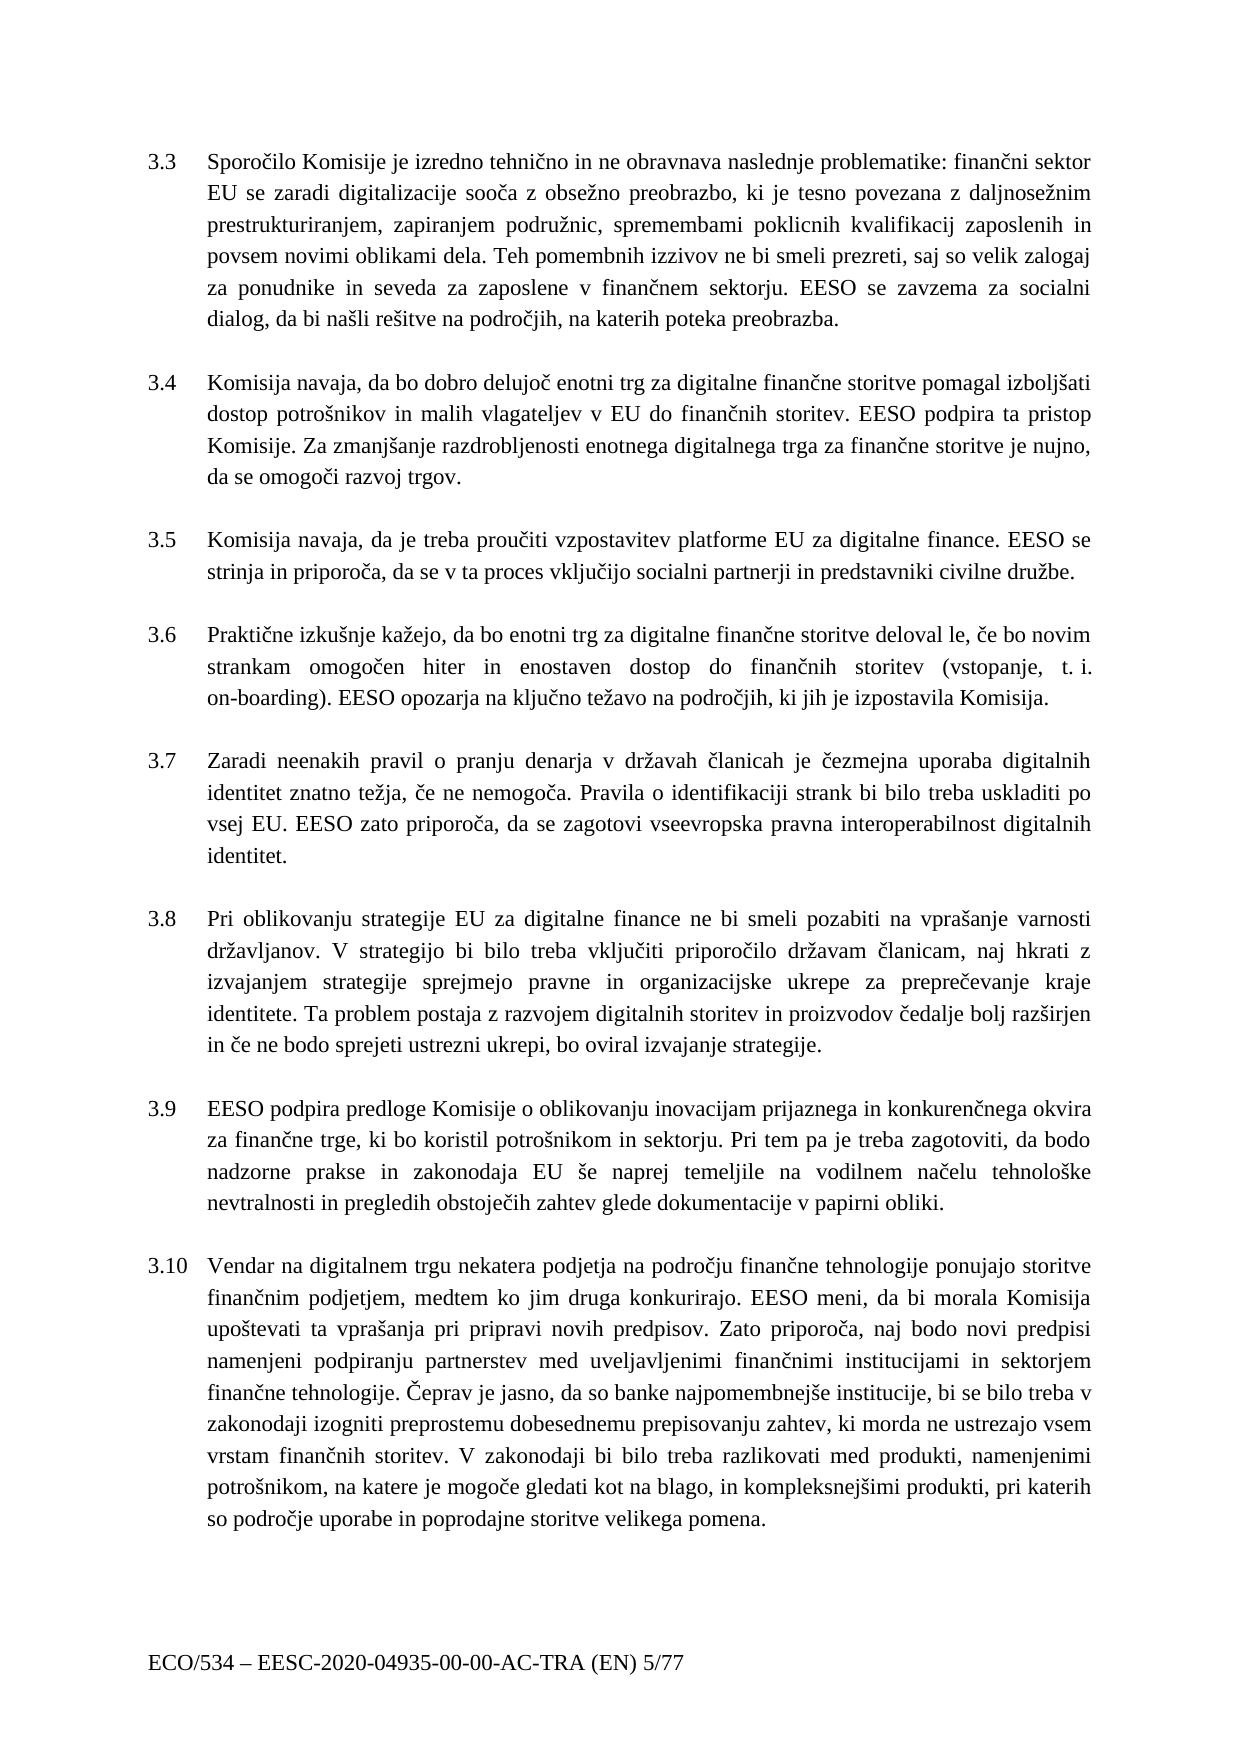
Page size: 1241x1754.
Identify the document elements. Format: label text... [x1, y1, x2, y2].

subtitle Komisija navaja, da je treba proučiti vzpostavitev platforme EU za digitalne finance. EESO se strinja in priporoča, da se v ta proces vključijo socialni partnerji in predstavniki civilne družbe. [148, 526, 1092, 584]
subtitle EESO podpira predloge Komisije o oblikovanju inovacijam prijaznega in konkurenčnega okvira za finančne trge, ki bo koristil potrošnikom in sektorju. Pri tem pa je treba zagotoviti, da bodo nadzorne prakse in zakonodaja EU še naprej temeljile na vodilnem načelu tehnološke nevtralnosti in pregledih obstoječih zahtev glede dokumentacije v papirni obliki. [148, 1094, 1092, 1216]
subtitle Sporočilo Komisije je izredno tehnično in ne obravnava naslednje problematike: finančni sektor EU se zaradi digitalizacije sooča z obsežno preobrazbo, ki je tesno povezana z daljnosežnim prestrukturiranjem, zapiranjem podružnic, spremembami poklicnih kvalifikacij zaposlenih in povsem novimi oblikami dela. Teh pomembnih izzivov ne bi smeli prezreti, saj so velik zalogaj za ponudnike in seveda za zaposlene v finančnem sektorju. EESO se zavzema za socialni dialog, da bi našli rešitve na področjih, na katerih poteka preobrazba. [148, 148, 1092, 332]
subtitle Praktične izkušnje kažejo, da bo enotni trg za digitalne finančne storitve deloval le, če bo novim strankam omogočen hiter in enostaven dostop do finančnih storitev (vstopanje, t. i. on-boarding). EESO opozarja na ključno težavo na področjih, ki jih je izpostavila Komisija. [148, 621, 1092, 711]
subtitle Pri oblikovanju strategije EU za digitalne finance ne bi smeli pozabiti na vprašanje varnosti državljanov. V strategijo bi bilo treba vključiti priporočilo državam članicam, naj hkrati z izvajanjem strategije sprejmejo pravne in organizacijske ukrepe za preprečevanje kraje identitete. Ta problem postaja z razvojem digitalnih storitev in proizvodov čedalje bolj razširjen in če ne bodo sprejeti ustrezni ukrepi, bo oviral izvajanje strategije. [148, 905, 1092, 1058]
subtitle Komisija navaja, da bo dobro delujoč enotni trg za digitalne finančne storitve pomagal izboljšati dostop potrošnikov in malih vlagateljev v EU do finančnih storitev. EESO podpira ta pristop Komisije. Za zmanjšanje razdrobljenosti enotnega digitalnega trga za finančne storitve je nujno, da se omogoči razvoj trgov. [148, 369, 1092, 490]
subtitle Zaradi neenakih pravil o pranju denarja v državah članicah je čezmejna uporaba digitalnih identitet znatno težja, če ne nemogoča. Pravila o identifikaciji strank bi bilo treba uskladiti po vsej EU. EESO zato priporoča, da se zagotovi vseevropska pravna interoperabilnost digitalnih identitet. [148, 747, 1092, 868]
subtitle Vendar na digitalnem trgu nekatera podjetja na področju finančne tehnologije ponujajo storitve finančnim podjetjem, medtem ko jim druga konkurirajo. EESO meni, da bi morala Komisija upoštevati ta vprašanja pri pripravi novih predpisov. Zato priporoča, naj bodo novi predpisi namenjeni podpiranju partnerstev med uveljavljenimi finančnimi institucijami in sektorjem finančne tehnologije. Čeprav je jasno, da so banke najpomembnejše institucije, bi se bilo treba v zakonodaji izogniti preprostemu dobesednemu prepisovanju zahtev, ki morda ne ustrezajo vsem vrstam finančnih storitev. V zakonodaji bi bilo treba razlikovati med produkti, namenjenimi potrošnikom, na katere je mogoče gledati kot na blago, in kompleksnejšimi produkti, pri katerih so področje uporabe in poprodajne storitve velikega pomena. [148, 1252, 1092, 1531]
